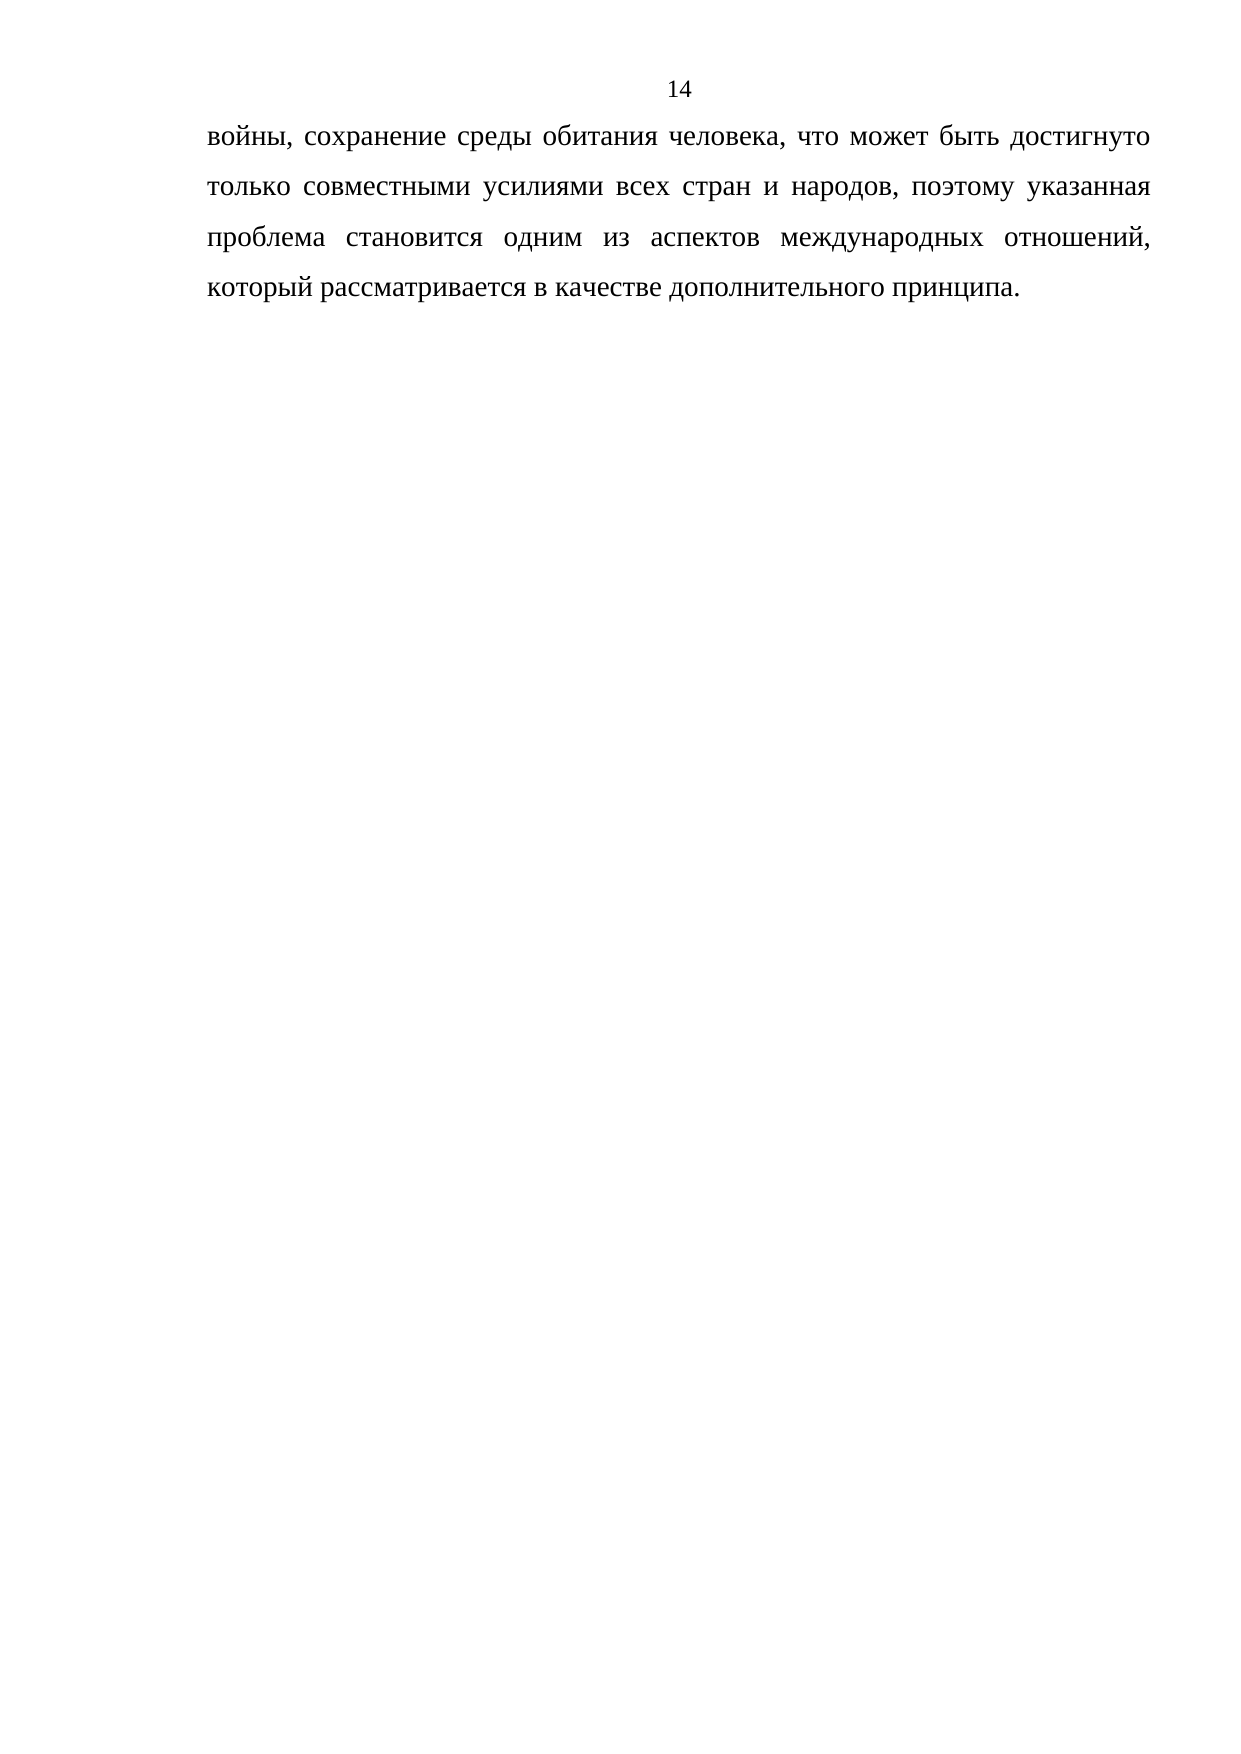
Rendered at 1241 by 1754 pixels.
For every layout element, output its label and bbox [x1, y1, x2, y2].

text [207, 118, 1152, 303]
